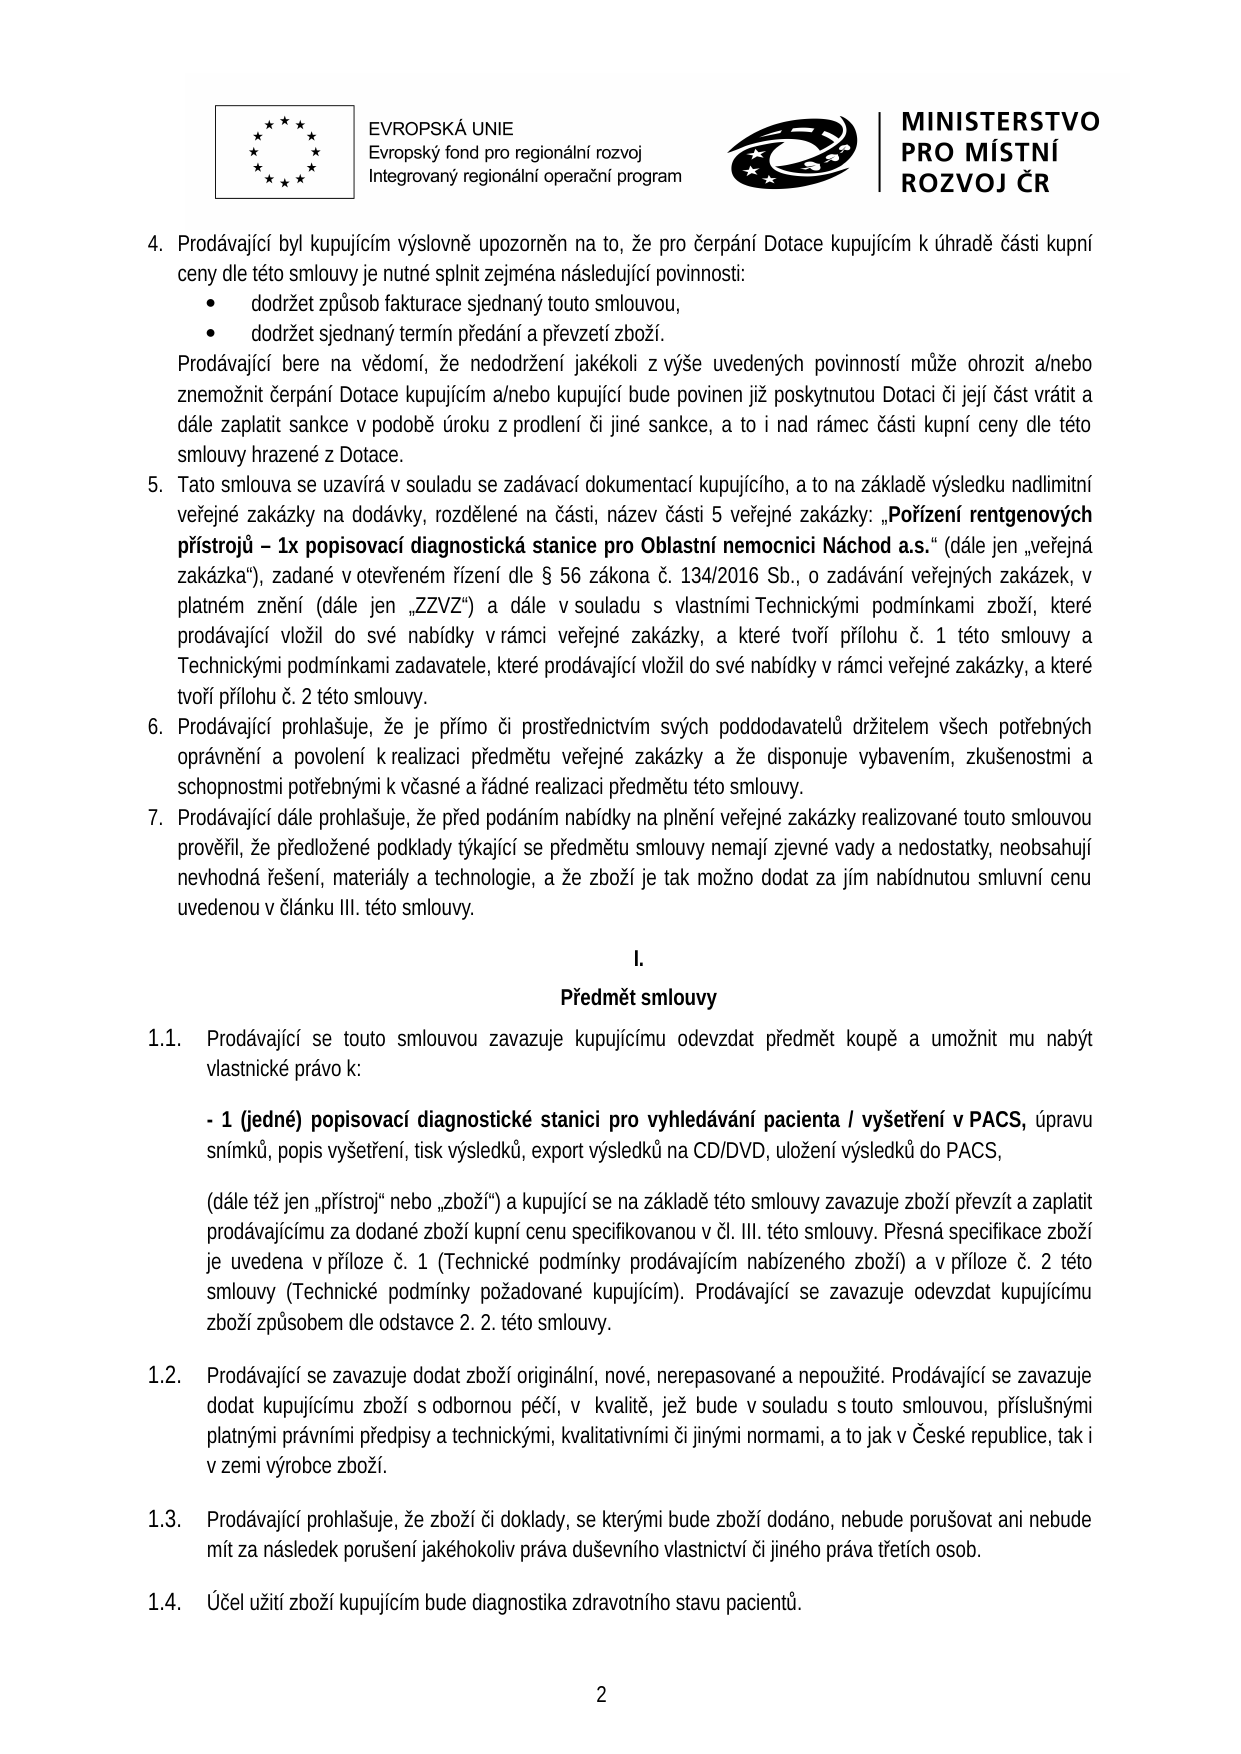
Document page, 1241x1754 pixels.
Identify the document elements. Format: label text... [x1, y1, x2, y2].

text (dále též jen „přístroj“ nebo „zboží“) a kupující se na základě této smlouvy zavazuje zboží převzít a zaplatit prodávajícímu za dodané zboží kupní cenu specifikovanou v čl. III. této smlouvy. Přesná specifikace zboží je uvedena v příloze č. 1 (Technické podmínky prodávajícím nabízeného zboží) a v příloze č. 2 této smlouvy (Technické podmínky požadované kupujícím). Prodávající se zavazuje odevzdat kupujícímu zboží způsobem dle odstavce 2. 2. této smlouvy. [148, 1188, 1093, 1335]
text I. [185, 945, 1093, 972]
list Prodávající se touto smlouvou zavazuje kupujícímu odevzdat předmět koupě a umožnit mu nabýt vlastnické právo k: [148, 1023, 1093, 1082]
list dodržet způsob fakturace sjednaný touto smlouvou, [207, 290, 1093, 316]
picture [184, 73, 1130, 230]
list Prodávající se zavazuje dodat zboží originální, nové, nerepasované a nepoužité. Prodávající se zavazuje dodat kupujícímu zboží s odbornou péčí, v kvalitě, jež bude v souladu s touto smlouvou, příslušnými platnými právními předpisy a technickými, kvalitativními či jinými normami, a to jak v České republice, tak i v zemi výrobce zboží. [148, 1359, 1093, 1479]
list Prodávající bere na vědomí, že nedodržení jakékoli z výše uvedených povinností může ohrozit a/nebo znemožnit čerpání Dotace kupujícím a/nebo kupující bude povinen již poskytnutou Dotaci či její část vrátit a dále zaplatit sankce v podobě úroku z prodlení či jiné sankce, a to i nad rámec části kupní ceny dle této smlouvy hrazené z Dotace. [177, 350, 1093, 467]
list Prodávající prohlašuje, že je přímo či prostřednictvím svých poddodavatelů držitelem všech potřebných oprávnění a povolení k realizaci předmětu veřejné zakázky a že disponuje vybavením, zkušenostmi a schopnostmi potřebnými k včasné a řádné realizaci předmětu této smlouvy. [148, 713, 1093, 800]
list dodržet sjednaný termín předání a převzetí zboží. [207, 320, 1093, 347]
list Tato smlouva se uzavírá v souladu se zadávací dokumentací kupujícího, a to na základě výsledku nadlimitní veřejné zakázky na dodávky, rozdělené na části, název části 5 veřejné zakázky: „Pořízení rentgenových přístrojů – 1x popisovací diagnostická stanice pro Oblastní nemocnici Náchod a.s.“ (dále jen „veřejná zakázka“), zadané v otevřeném řízení dle § 56 zákona č. 134/2016 Sb., o zadávání veřejných zakázek, v platném znění (dále jen „ZZVZ“) a dále v souladu s vlastními Technickými podmínkami zboží, které prodávající vložil do své nabídky v rámci veřejné zakázky, a které tvoří přílohu č. 1 této smlouvy a Technickými podmínkami zadavatele, které prodávající vložil do své nabídky v rámci veřejné zakázky, a které tvoří přílohu č. 2 této smlouvy. [148, 471, 1093, 709]
list Prodávající byl kupujícím výslovně upozorněn na to, že pro čerpání Dotace kupujícím k úhradě části kupní ceny dle této smlouvy je nutné splnit zejména následující povinnosti: [148, 229, 1093, 286]
text - 1 (jedné) popisovací diagnostické stanici pro vyhledávání pacienta / vyšetření v PACS, úpravu snímků, popis vyšetření, tisk výsledků, export výsledků na CD/DVD, uložení výsledků do PACS, [148, 1106, 1093, 1163]
list Účel užití zboží kupujícím bude diagnostika zdravotního stavu pacientů. [148, 1587, 1093, 1616]
subtitle Předmět smlouvy [185, 984, 1093, 1010]
list Prodávající dále prohlašuje, že před podáním nabídky na plnění veřejné zakázky realizované touto smlouvou prověřil, že předložené podklady týkající se předmětu smlouvy nemají zjevné vady a nedostatky, neobsahují nevhodná řešení, materiály a technologie, a že zboží je tak možno dodat za jím nabídnutou smluvní cenu uvedenou v článku III. této smlouvy. [148, 803, 1093, 921]
list Prodávající prohlašuje, že zboží či doklady, se kterými bude zboží dodáno, nebude porušovat ani nebude mít za následek porušení jakéhokoliv práva duševního vlastnictví či jiného práva třetích osob. [148, 1503, 1093, 1562]
